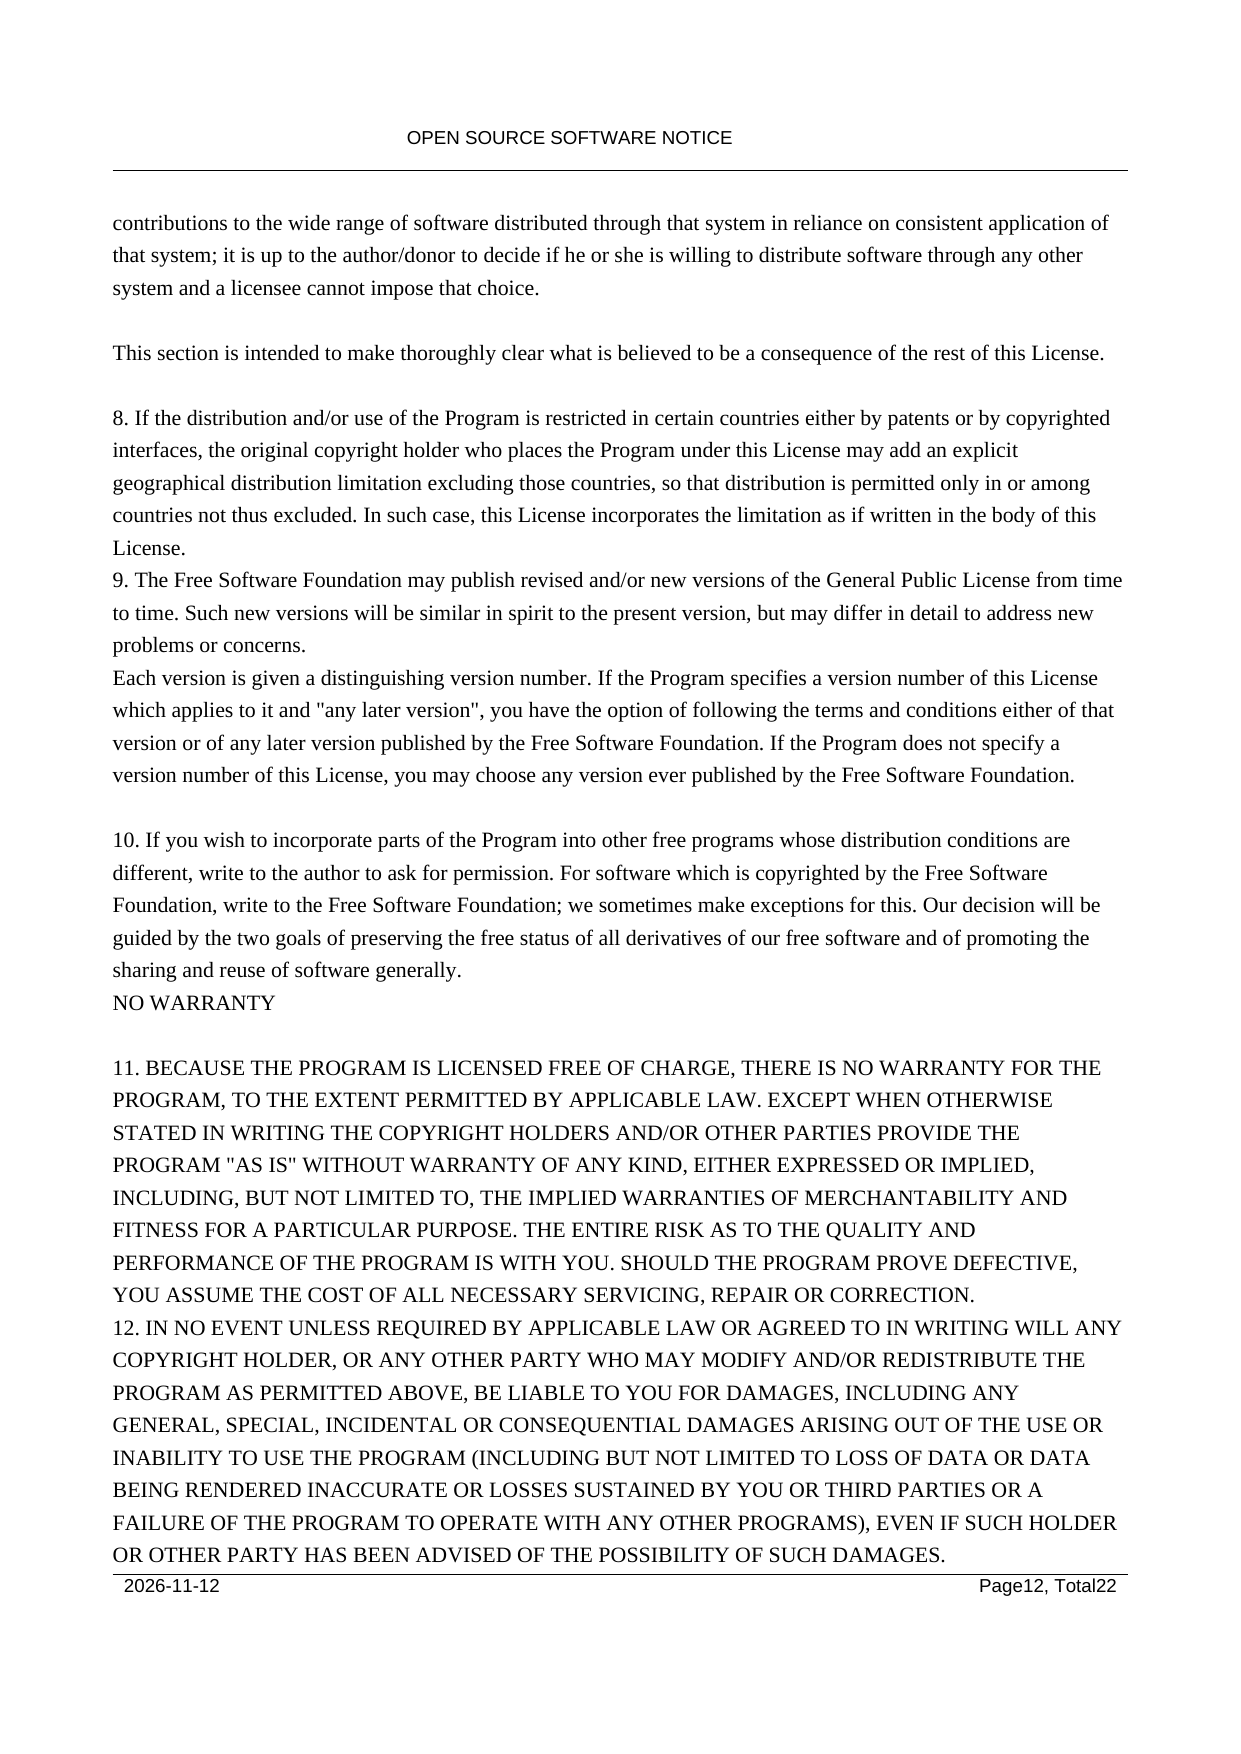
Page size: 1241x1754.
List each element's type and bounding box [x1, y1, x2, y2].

text [112, 206, 1128, 1571]
